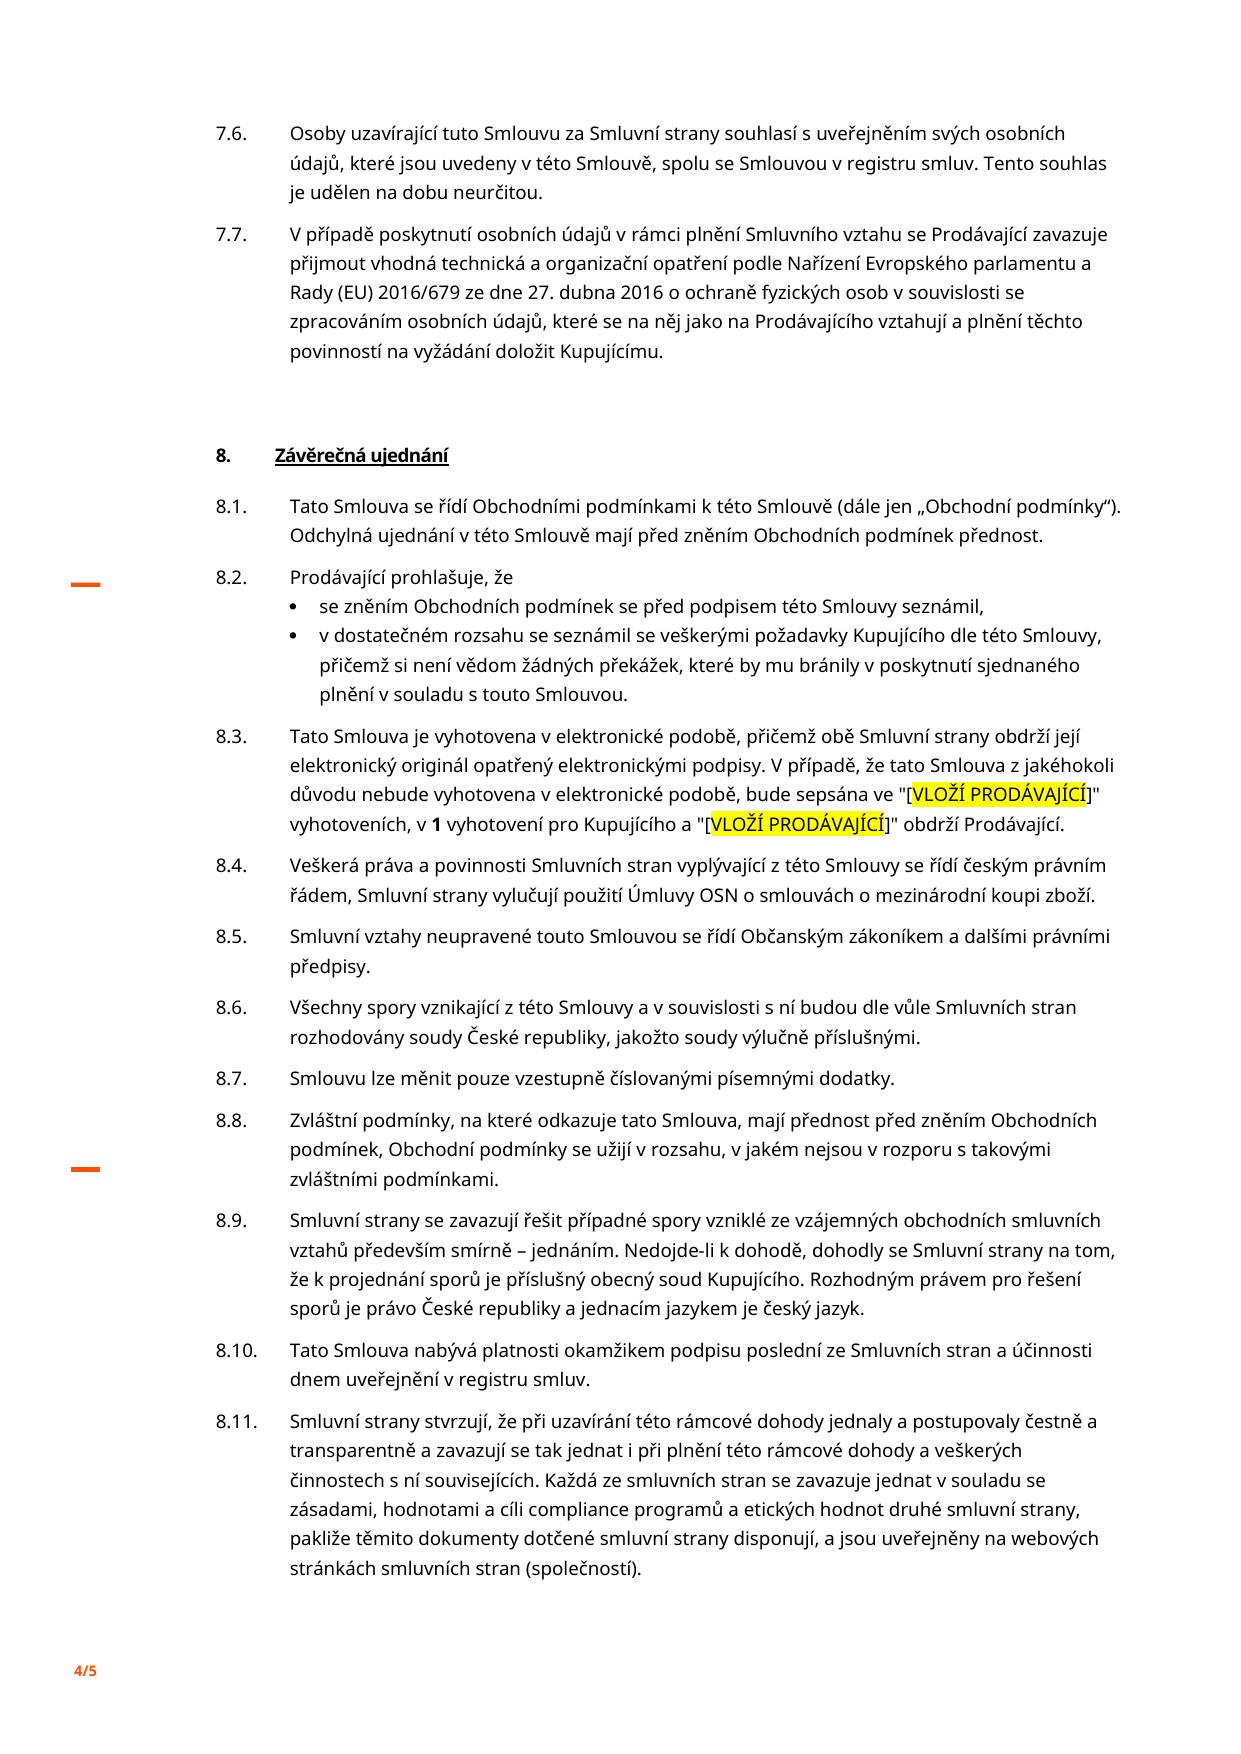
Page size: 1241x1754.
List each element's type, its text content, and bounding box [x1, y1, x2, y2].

list Všechny spory vznikající z této Smlouvy a v souvislosti s ní budou dle vůle Smluvních stran rozhodovány soudy České republiky, jakožto soudy výlučně příslušnými. [216, 995, 1122, 1049]
list Tato Smlouva se řídí Obchodními podmínkami k této Smlouvě (dále jen „Obchodní podmínky“). Odchylná ujednání v této Smlouvě mají před zněním Obchodních podmínek přednost. [216, 493, 1122, 548]
list Smluvní vztahy neupravené touto Smlouvou se řídí Občanským zákoníkem a dalšími právními předpisy. [216, 924, 1122, 978]
list v dostatečném rozsahu se seznámil se veškerými požadavky Kupujícího dle této Smlouvy, přičemž si není vědom žádných překážek, které by mu bránily v poskytnutí sjednaného plnění v souladu s touto Smlouvou. [289, 623, 1122, 707]
list Tato Smlouva je vyhotovena v elektronické podobě, přičemž obě Smluvní strany obdrží její elektronický originál opatřený elektronickými podpisy. V případě, že tato Smlouva z jakéhokoli důvodu nebude vyhotovena v elektronické podobě, bude sepsána ve "[VLOŽÍ PRODÁVAJÍCÍ]" vyhotoveních, v 1 vyhotovení pro Kupujícího a "[VLOŽÍ PRODÁVAJÍCÍ]" obdrží Prodávající. [216, 723, 1122, 836]
list Tato Smlouva nabývá platnosti okamžikem podpisu poslední ze Smluvních stran a účinnosti dnem uveřejnění v registru smluv. [216, 1337, 1122, 1392]
list V případě poskytnutí osobních údajů v rámci plnění Smluvního vztahu se Prodávající zavazuje přijmout vhodná technická a organizační opatření podle Nařízení Evropského parlamentu a Rady (EU) 2016/679 ze dne 27. dubna 2016 o ochraně fyzických osob v souvislosti se zpracováním osobních údajů, které se na něj jako na Prodávajícího vztahují a plnění těchto povinností na vyžádání doložit Kupujícímu. [216, 221, 1122, 363]
subtitle Závěrečná ujednání [216, 442, 1122, 468]
list Smluvní strany stvrzují, že při uzavírání této rámcové dohody jednaly a postupovaly čestně a transparentně a zavazují se tak jednat i při plnění této rámcové dohody a veškerých činnostech s ní souvisejících. Každá ze smluvních stran se zavazuje jednat v souladu se zásadami, hodnotami a cíli compliance programů a etických hodnot druhé smluvní strany, pakliže těmito dokumenty dotčené smluvní strany disponují, a jsou uveřejněny na webových stránkách smluvních stran (společností). [216, 1408, 1122, 1580]
list Smlouvu lze měnit pouze vzestupně číslovanými písemnými dodatky. [216, 1066, 1122, 1091]
list Veškerá práva a povinnosti Smluvních stran vyplývající z této Smlouvy se řídí českým právním řádem, Smluvní strany vylučují použití Úmluvy OSN o smlouvách o mezinárodní koupi zboží. [216, 853, 1122, 907]
list Prodávající prohlašuje, že [216, 564, 1122, 590]
list Smluvní strany se zavazují řešit případné spory vzniklé ze vzájemných obchodních smluvních vztahů především smírně – jednáním. Nedojde-li k dohodě, dohodly se Smluvní strany na tom, že k projednání sporů je příslušný obecný soud Kupujícího. Rozhodným právem pro řešení sporů je právo České republiky a jednacím jazykem je český jazyk. [216, 1208, 1122, 1321]
list Osoby uzavírající tuto Smlouvu za Smluvní strany souhlasí s uveřejněním svých osobních údajů, které jsou uvedeny v této Smlouvě, spolu se Smlouvou v registru smluv. Tento souhlas je udělen na dobu neurčitou. [216, 121, 1122, 205]
list Zvláštní podmínky, na které odkazuje tato Smlouva, mají přednost před zněním Obchodních podmínek, Obchodní podmínky se užijí v rozsahu, v jakém nejsou v rozporu s takovými zvláštními podmínkami. [216, 1107, 1122, 1192]
list se zněním Obchodních podmínek se před podpisem této Smlouvy seznámil, [289, 593, 1122, 619]
